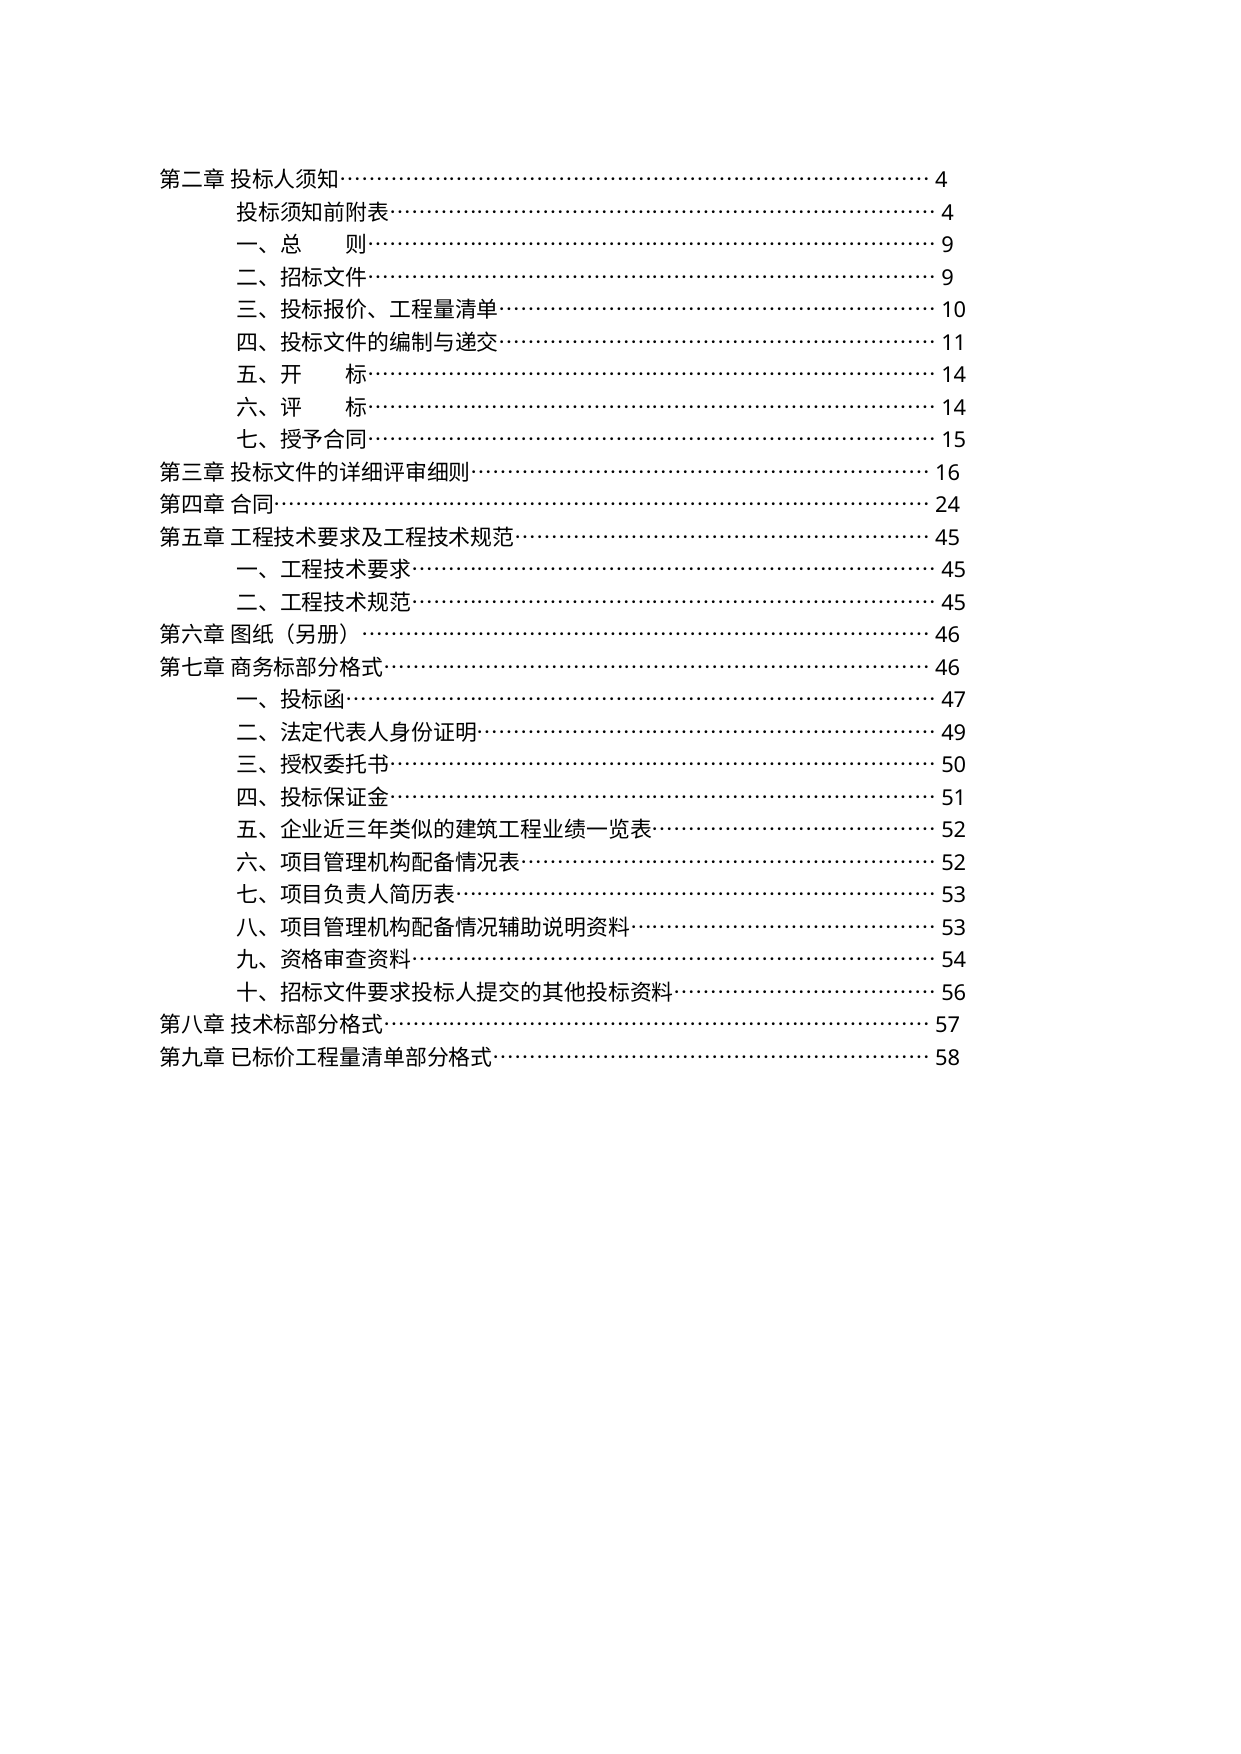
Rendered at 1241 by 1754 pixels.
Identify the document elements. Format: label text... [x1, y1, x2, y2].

text 八、项目管理机构配备情况辅助说明资料…………………………………… 53 [159, 909, 1078, 942]
text 第三章 投标文件的详细评审细则……………………………………………………… 16 [159, 454, 1078, 487]
text 七、授予合同…………………………………………………………………… 15 [159, 422, 1078, 454]
text 三、投标报价、工程量清单…………………………………………………… 10 [159, 292, 1078, 324]
text 第二章 投标人须知……………………………………………………………………… 4 [159, 162, 1078, 194]
text 一、总 则…………………………………………………………………… 9 [159, 227, 1078, 259]
text 二、法定代表人身份证明……………………………………………………… 49 [159, 714, 1078, 747]
text 第六章 图纸（另册）…………………………………………………………………… 46 [159, 617, 1078, 649]
text 一、工程技术要求……………………………………………………………… 45 [159, 552, 1078, 584]
text 三、授权委托书………………………………………………………………… 50 [159, 747, 1078, 779]
text 四、投标文件的编制与递交…………………………………………………… 11 [159, 324, 1078, 357]
text 第四章 合同……………………………………………………………………………… 24 [159, 487, 1078, 519]
text 六、评 标…………………………………………………………………… 14 [159, 389, 1078, 422]
text 十、招标文件要求投标人提交的其他投标资料……………………………… 56 [159, 974, 1078, 1007]
text 一、投标函……………………………………………………………………… 47 [159, 682, 1078, 714]
text 四、投标保证金………………………………………………………………… 51 [159, 779, 1078, 812]
text 六、项目管理机构配备情况表………………………………………………… 52 [159, 844, 1078, 877]
text 第八章 技术标部分格式………………………………………………………………… 57 [159, 1007, 1078, 1039]
text 第五章 工程技术要求及工程技术规范………………………………………………… 45 [159, 519, 1078, 552]
text 五、开 标…………………………………………………………………… 14 [159, 357, 1078, 389]
text 七、项目负责人简历表………………………………………………………… 53 [159, 877, 1078, 909]
text 第九章 已标价工程量清单部分格式…………………………………………………… 58 [159, 1039, 1078, 1072]
text 五、企业近三年类似的建筑工程业绩一览表………………………………… 52 [159, 812, 1078, 844]
text 第七章 商务标部分格式………………………………………………………………… 46 [159, 649, 1078, 682]
text 二、招标文件…………………………………………………………………… 9 [159, 259, 1078, 292]
text 投标须知前附表………………………………………………………………… 4 [159, 194, 1078, 227]
text 二、工程技术规范……………………………………………………………… 45 [159, 584, 1078, 617]
text 九、资格审查资料……………………………………………………………… 54 [159, 942, 1078, 974]
